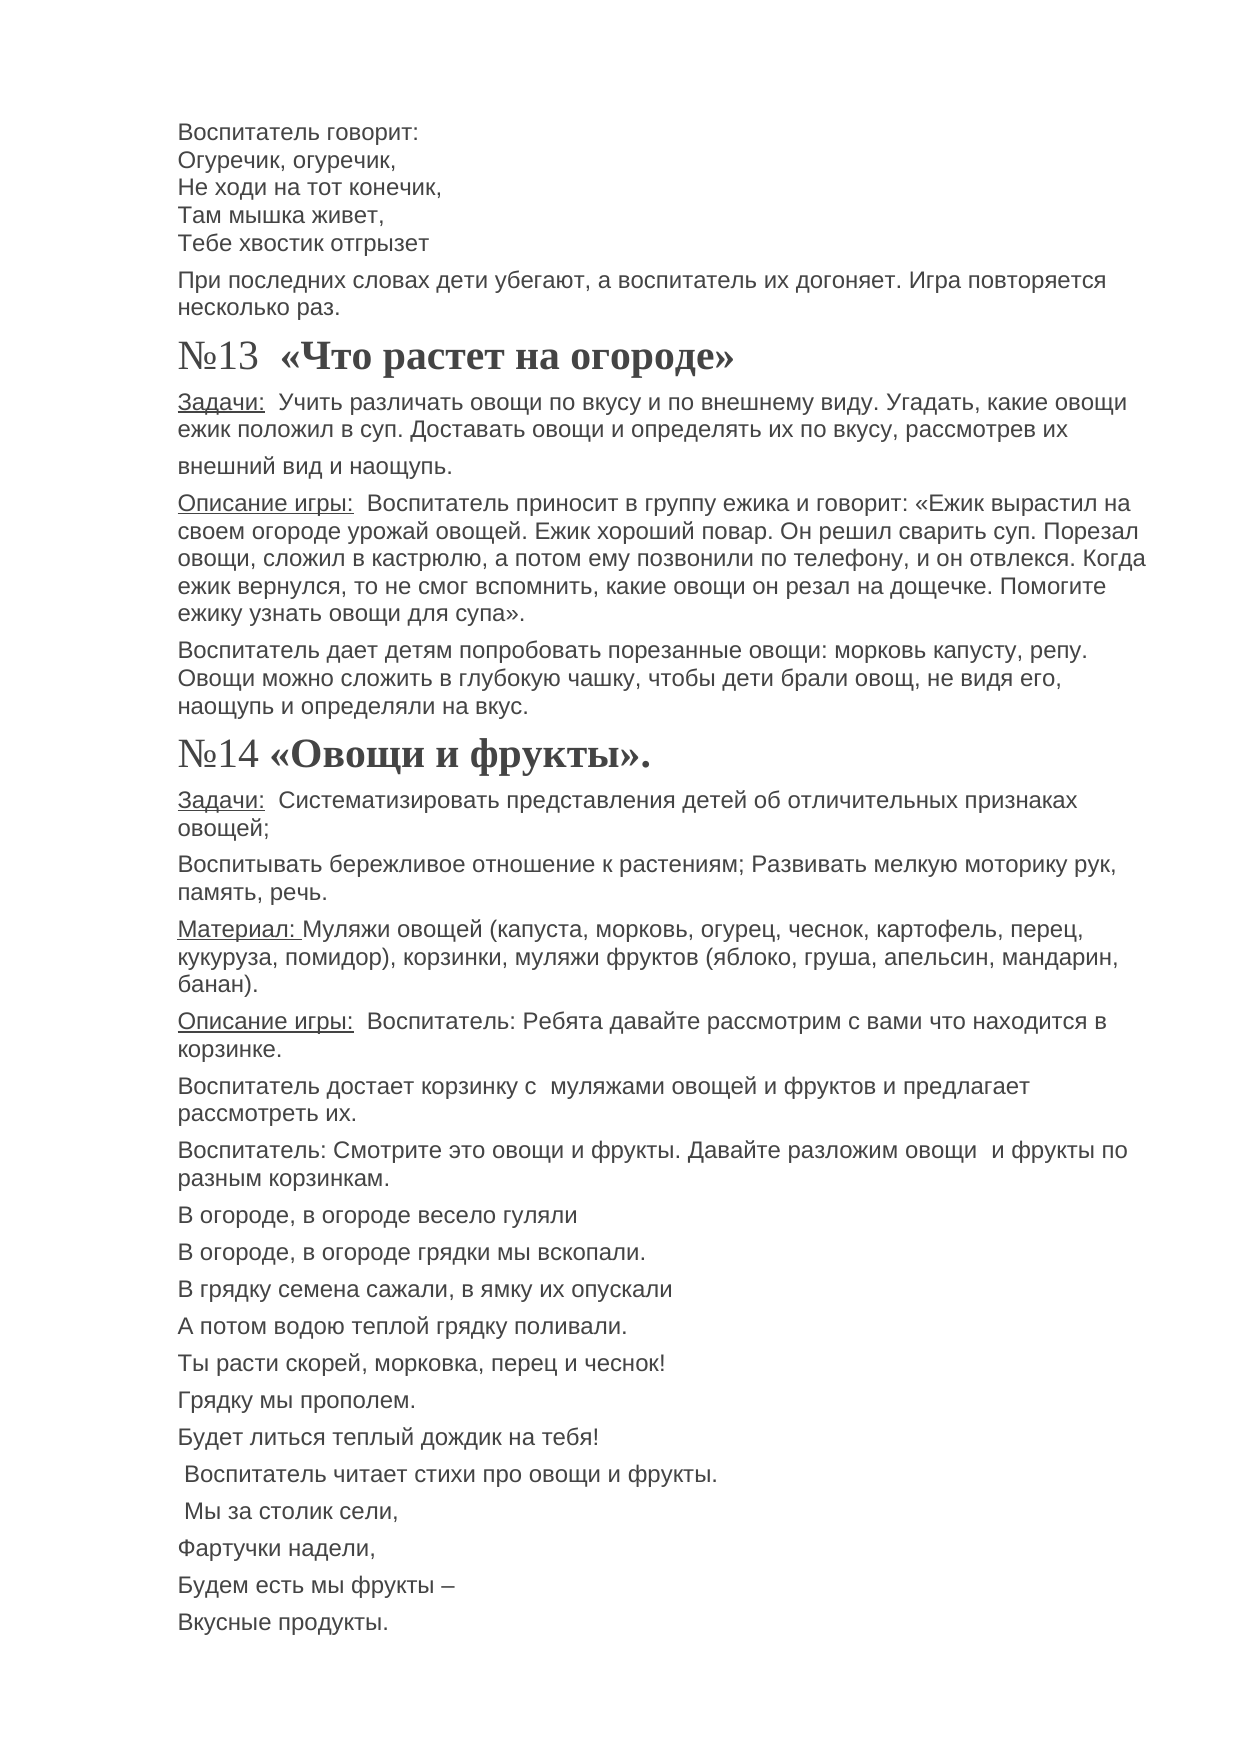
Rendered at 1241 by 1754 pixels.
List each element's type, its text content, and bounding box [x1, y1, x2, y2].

text Ты расти скорей, морковка, перец и чеснок! [177, 1349, 1152, 1376]
text Воспитатель читает стихи про овощи и фрукты. [177, 1460, 1152, 1487]
text Будем есть мы фрукты – [177, 1571, 1152, 1598]
text Описание игры: Воспитатель: Ребята давайте рассмотрим с вами что находится в корзинке. [177, 1007, 1152, 1062]
text Будет литься теплый дождик на тебя! [177, 1423, 1152, 1450]
text А потом водою теплой грядку поливали. [177, 1312, 1152, 1339]
text Воспитатель достает корзинку с муляжами овощей и фруктов и предлагает рассмотреть их. [177, 1072, 1152, 1127]
text Материал: Муляжи овощей (капуста, морковь, огурец, чеснок, картофель, перец, кукуруза, помидор), корзинки, муляжи фруктов (яблоко, груша, апельсин, мандарин, банан). [177, 915, 1152, 998]
text В грядку семена сажали, в ямку их опускали [177, 1275, 1152, 1302]
text При последних словах дети убегают, а воспитатель их догоняет. Игра повторяется несколько раз. [177, 266, 1152, 321]
text внешний вид и наощупь. [177, 452, 1152, 479]
text В огороде, в огороде грядки мы вскопали. [177, 1238, 1152, 1266]
text Задачи: Систематизировать представления детей об отличительных признаках овощей; [177, 786, 1152, 841]
text Фартучки надели, [177, 1534, 1152, 1561]
text Мы за столик сели, [177, 1497, 1152, 1524]
text Воспитатель: Смотрите это овощи и фрукты. Давайте разложим овощи и фрукты по разным корзинкам. [177, 1136, 1152, 1192]
text Грядку мы прополем. [177, 1386, 1152, 1413]
text №14 «Овощи и фрукты». [177, 728, 1152, 776]
text Задачи: Учить различать овощи по вкусу и по внешнему виду. Угадать, какие овощи ежик положил в суп. Доставать овощи и определять их по вкусу, рассмотрев их [177, 387, 1152, 443]
text Воспитатель дает детям попробовать порезанные овощи: морковь капусту, репу. Овощи можно сложить в глубокую чашку, чтобы дети брали овощ, не видя его, наощупь и определяли на вкус. [177, 636, 1152, 719]
text В огороде, в огороде весело гуляли [177, 1201, 1152, 1228]
text Вкусные продукты. [177, 1608, 1152, 1635]
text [177, 118, 1152, 256]
text Воспитывать бережливое отношение к растениям; Развивать мелкую моторику рук, память, речь. [177, 850, 1152, 906]
text №13 «Что растет на огороде» [177, 330, 1152, 378]
